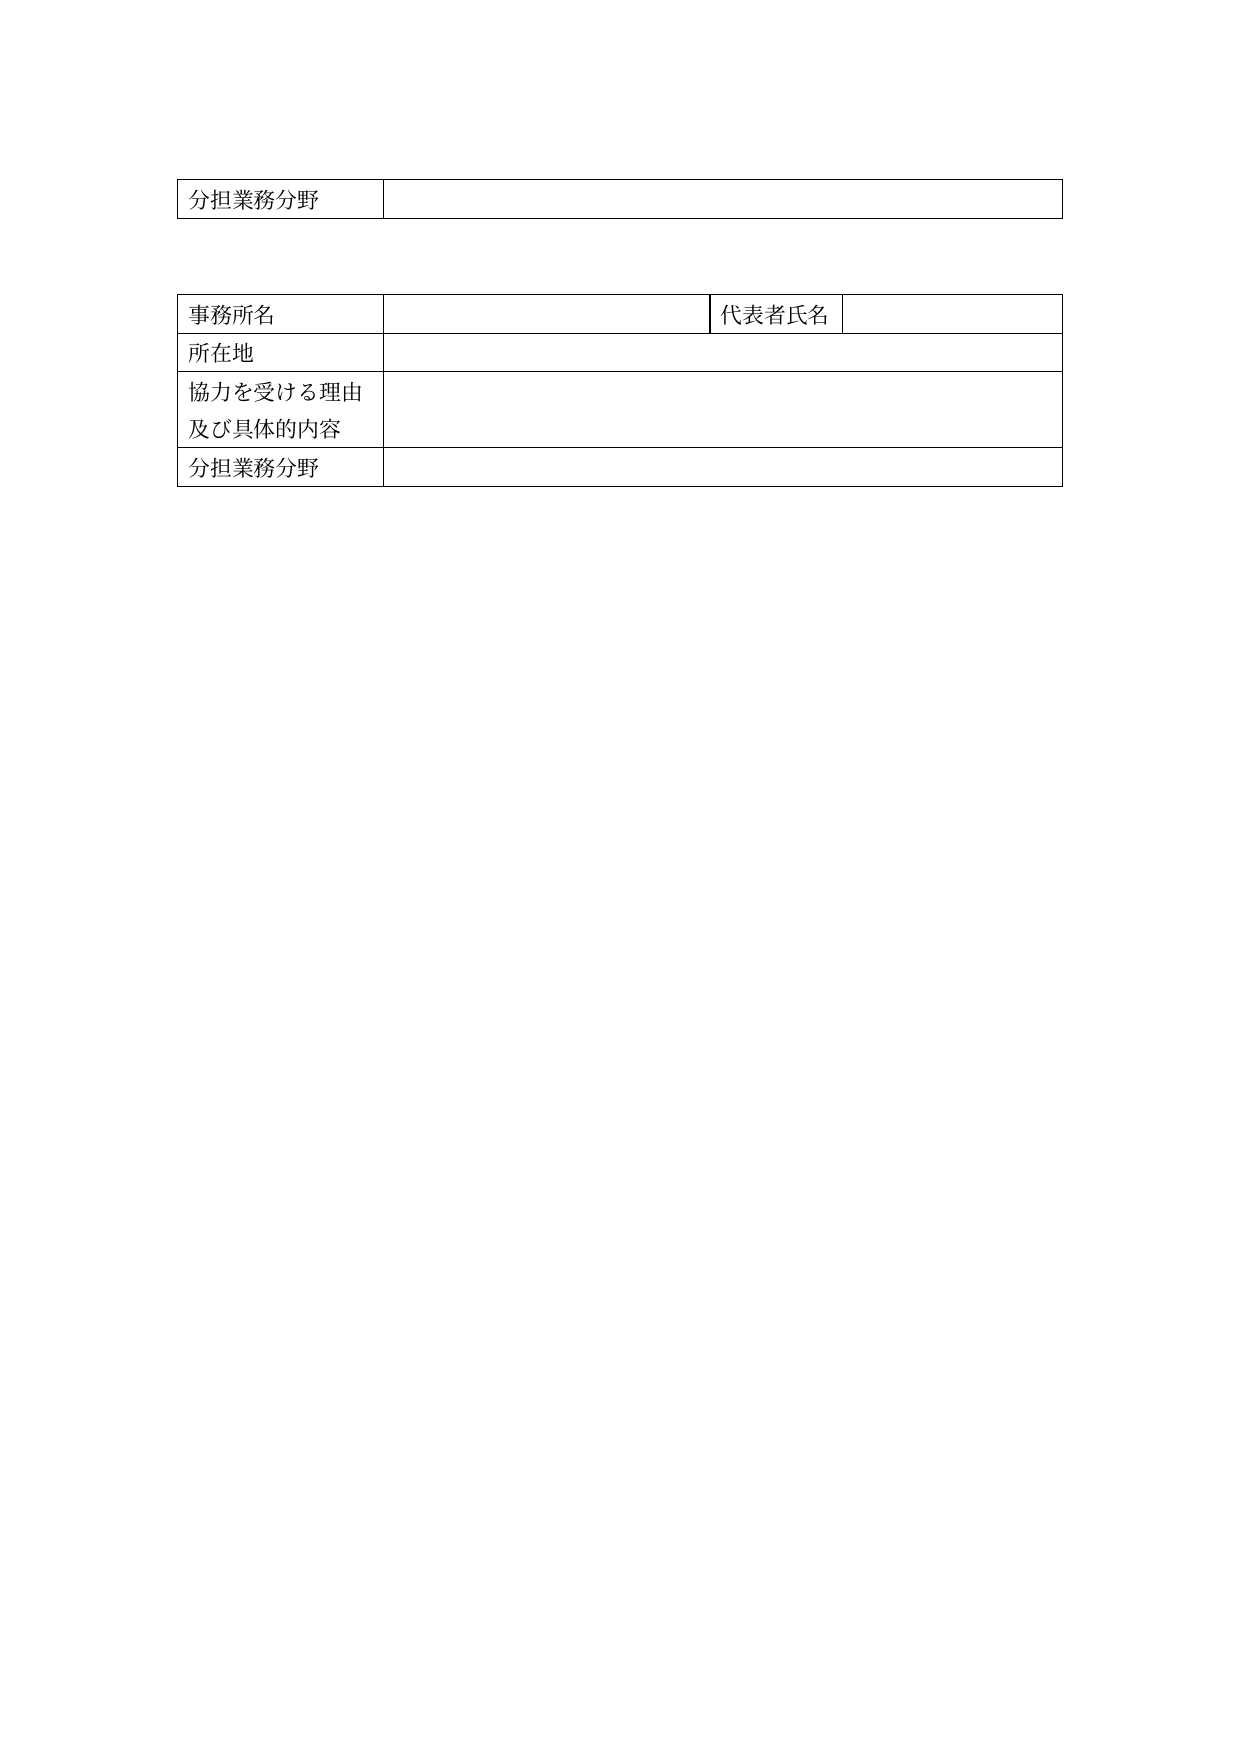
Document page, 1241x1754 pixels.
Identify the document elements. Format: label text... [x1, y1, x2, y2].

table_header [843, 295, 1062, 332]
table_cell [384, 180, 1062, 218]
table_cell 所在地 [178, 334, 383, 371]
table_cell 分担業務分野 [178, 180, 383, 218]
table_header [384, 295, 709, 332]
table_cell 協力を受ける理由 及び具体的内容 [178, 372, 383, 447]
table_cell [384, 334, 1062, 371]
table_cell [384, 448, 1062, 486]
table_cell 分担業務分野 [178, 448, 383, 486]
table_cell [384, 372, 1062, 447]
table_header 代表者氏名 [711, 295, 842, 332]
table_header 事務所名 [178, 295, 383, 332]
